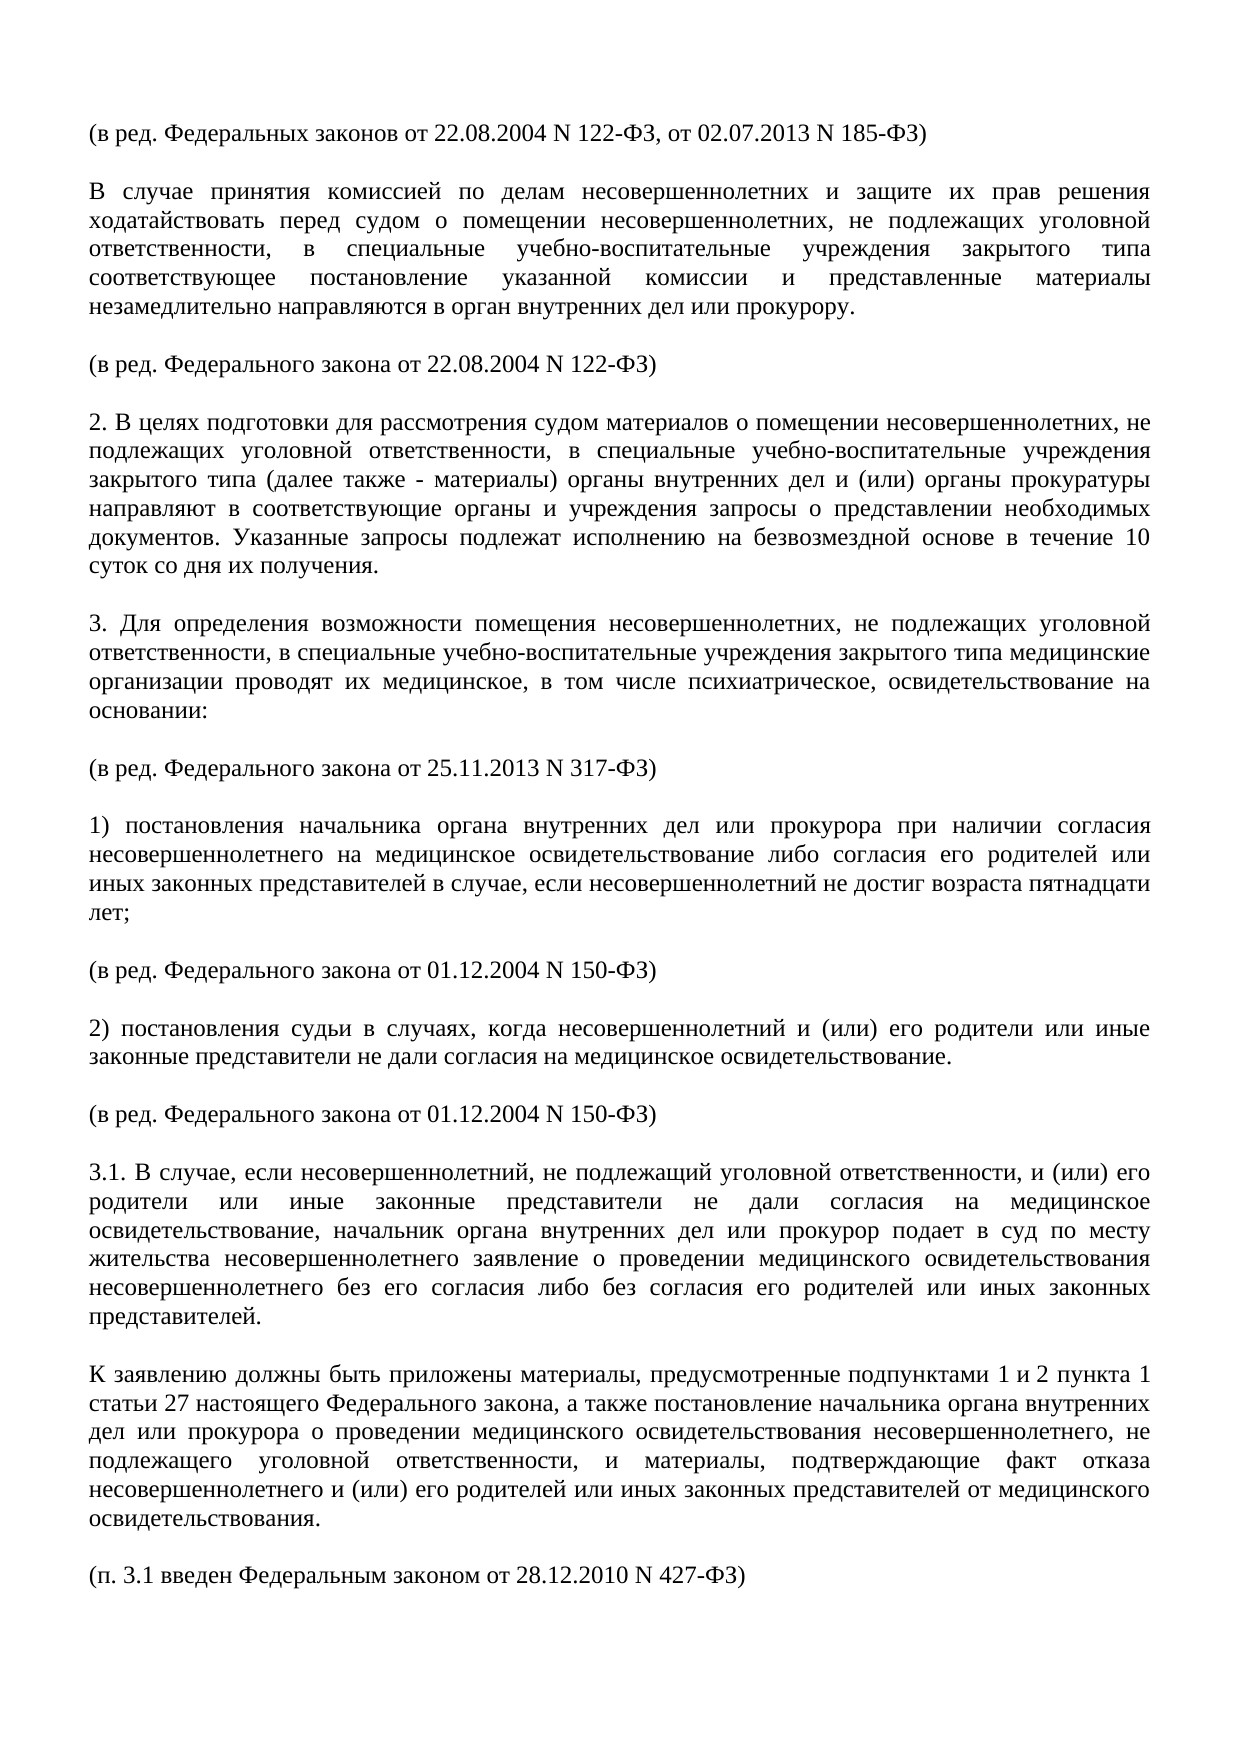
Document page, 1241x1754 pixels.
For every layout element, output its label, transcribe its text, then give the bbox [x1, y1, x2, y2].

text (в ред. Федерального закона от 01.12.2004 N 150-ФЗ) [89, 955, 1152, 983]
text К заявлению должны быть приложены материалы, предусмотренные подпунктами 1 и 2 пункта 1 статьи 27 настоящего Федерального закона, а также постановление начальника органа внутренних дел или прокурора о проведении медицинского освидетельствования несовершеннолетнего, не подлежащего уголовной ответственности, и материалы, подтверждающие факт отказа несовершеннолетнего и (или) его родителей или иных законных представителей от медицинского освидетельствования. [89, 1359, 1152, 1531]
text (в ред. Федеральных законов от 22.08.2004 N 122-ФЗ, от 02.07.2013 N 185-ФЗ) [89, 118, 1152, 147]
text (п. 3.1 введен Федеральным законом от 28.12.2010 N 427-ФЗ) [89, 1561, 1152, 1589]
text В случае принятия комиссией по делам несовершеннолетних и защите их прав решения ходатайствовать перед судом о помещении несовершеннолетних, не подлежащих уголовной ответственности, в специальные учебно-воспитательные учреждения закрытого типа соответствующее постановление указанной комиссии и представленные материалы незамедлительно направляются в орган внутренних дел или прокурору. [89, 176, 1152, 320]
text 3.1. В случае, если несовершеннолетний, не подлежащий уголовной ответственности, и (или) его родители или иные законные представители не дали согласия на медицинское освидетельствование, начальник органа внутренних дел или прокурор подает в суд по месту жительства несовершеннолетнего заявление о проведении медицинского освидетельствования несовершеннолетнего без его согласия либо без согласия его родителей или иных законных представителей. [89, 1157, 1152, 1330]
text (в ред. Федерального закона от 01.12.2004 N 150-ФЗ) [89, 1099, 1152, 1128]
text 3. Для определения возможности помещения несовершеннолетних, не подлежащих уголовной ответственности, в специальные учебно-воспитательные учреждения закрытого типа медицинские организации проводят их медицинское, в том числе психиатрическое, освидетельствование на основании: [89, 608, 1152, 723]
text (в ред. Федерального закона от 22.08.2004 N 122-ФЗ) [89, 349, 1152, 378]
text 2. В целях подготовки для рассмотрения судом материалов о помещении несовершеннолетних, не подлежащих уголовной ответственности, в специальные учебно-воспитательные учреждения закрытого типа (далее также - материалы) органы внутренних дел и (или) органы прокуратуры направляют в соответствующие органы и учреждения запросы о представлении необходимых документов. Указанные запросы подлежат исполнению на безвозмездной основе в течение 10 суток со дня их получения. [89, 407, 1152, 579]
text (в ред. Федерального закона от 25.11.2013 N 317-ФЗ) [89, 753, 1152, 781]
text 2) постановления судьи в случаях, когда несовершеннолетний и (или) его родители или иные законные представители не дали согласия на медицинское освидетельствование. [89, 1013, 1152, 1070]
text 1) постановления начальника органа внутренних дел или прокурора при наличии согласия несовершеннолетнего на медицинское освидетельствование либо согласия его родителей или иных законных представителей в случае, если несовершеннолетний не достиг возраста пятнадцати лет; [89, 811, 1152, 926]
